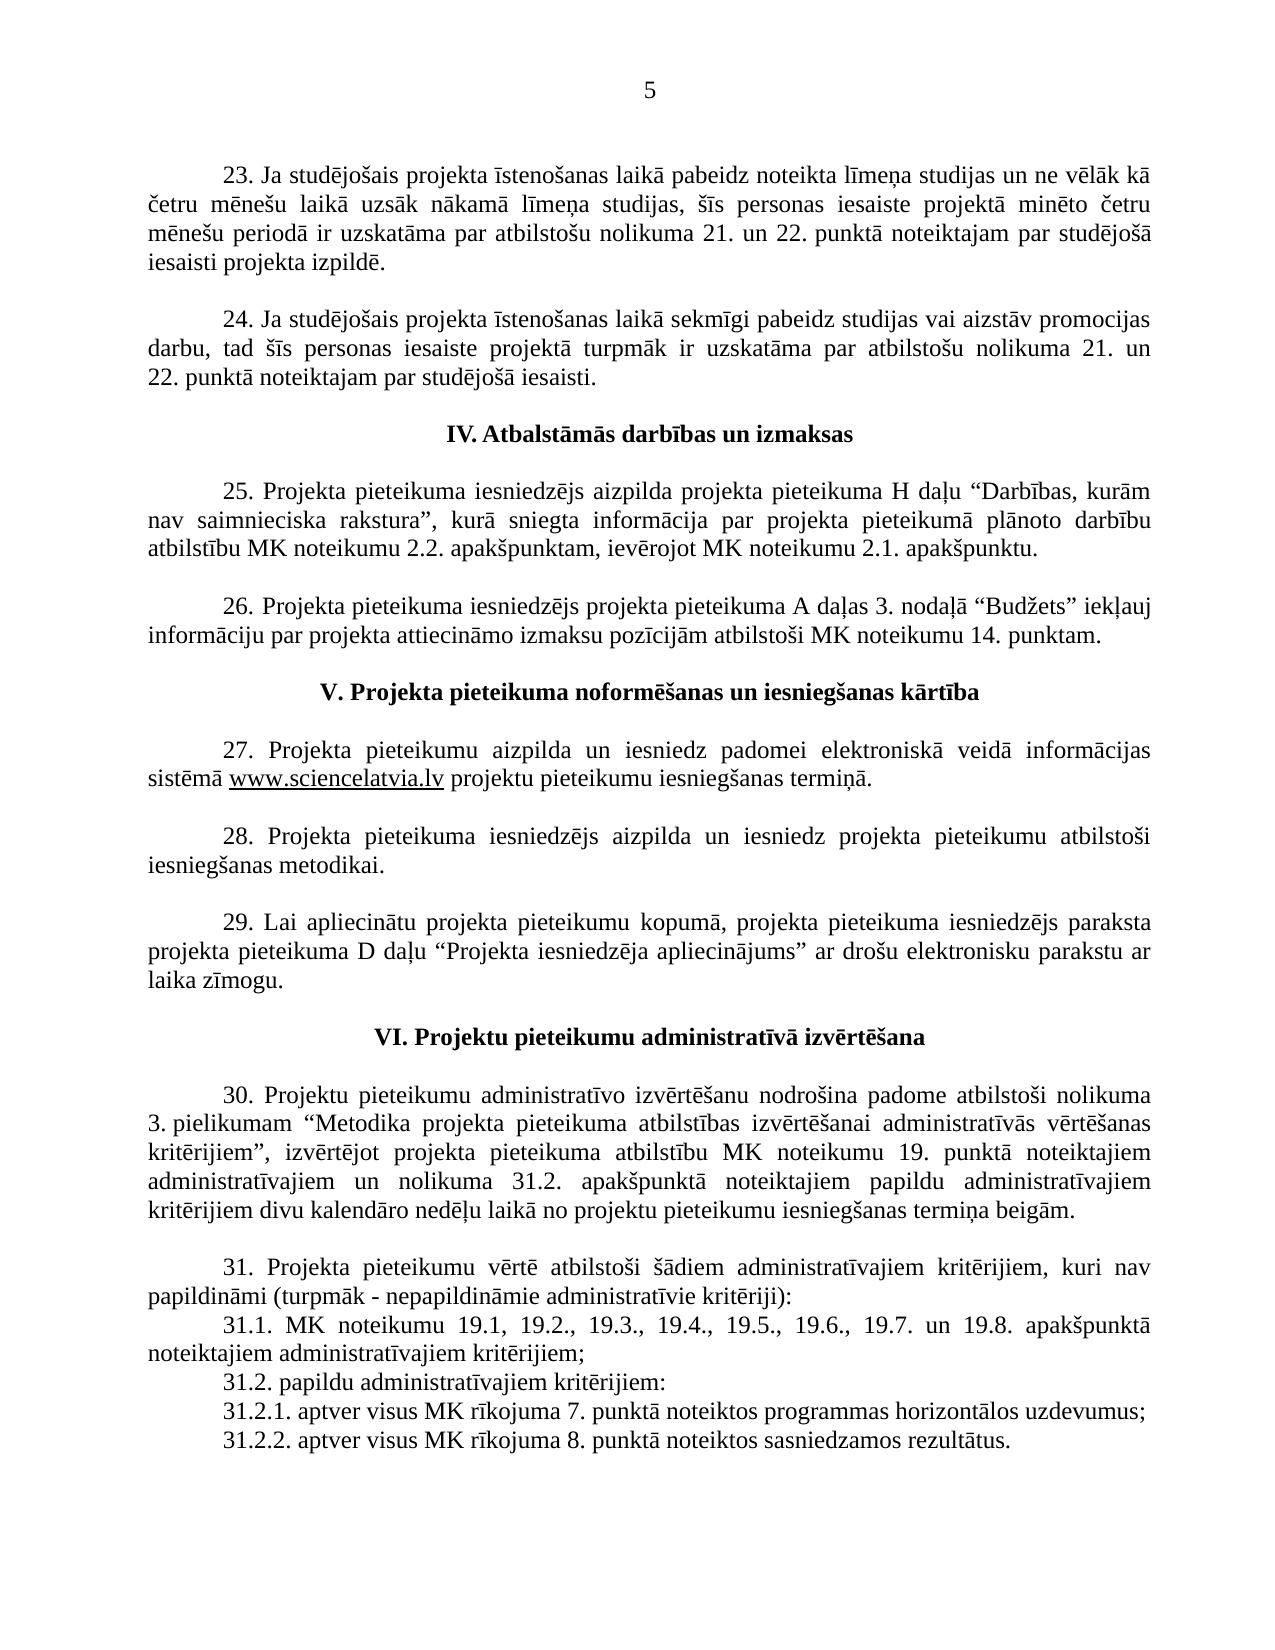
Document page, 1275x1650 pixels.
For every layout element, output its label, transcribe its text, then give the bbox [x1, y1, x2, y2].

text 31.2.2. aptver visus MK rīkojuma 8. punktā noteiktos sasniedzamos rezultātus. [148, 1425, 1152, 1453]
text V. Projekta pieteikuma noformēšanas un iesniegšanas kārtība [148, 677, 1152, 706]
text 30. Projektu pieteikumu administratīvo izvērtēšanu nodrošina padome atbilstoši nolikuma 3. pielikumam “Metodika projekta pieteikuma atbilstības izvērtēšanai administratīvās vērtēšanas kritērijiem”, izvērtējot projekta pieteikuma atbilstību MK noteikumu 19. punktā noteiktajiem administratīvajiem un nolikuma 31.2. apakšpunktā noteiktajiem papildu administratīvajiem kritērijiem divu kalendāro nedēļu laikā no projektu pieteikumu iesniegšanas termiņa beigām. [148, 1080, 1152, 1223]
text 25. Projekta pieteikuma iesniedzējs aizpilda projekta pieteikuma H daļu “Darbības, kurām nav saimnieciska rakstura”, kurā sniegta informācija par projekta pieteikumā plānoto darbību atbilstību MK noteikumu 2.2. apakšpunktam, ievērojot MK noteikumu 2.1. apakšpunktu. [148, 476, 1152, 562]
text 31. Projekta pieteikumu vērtē atbilstoši šādiem administratīvajiem kritērijiem, kuri nav papildināmi (turpmāk - nepapildināmie administratīvie kritēriji): [148, 1252, 1152, 1310]
text 31.1. MK noteikumu 19.1, 19.2., 19.3., 19.4., 19.5., 19.6., 19.7. un 19.8. apakšpunktā noteiktajiem administratīvajiem kritērijiem; [148, 1310, 1152, 1367]
text IV. Atbalstāmās darbības un izmaksas [148, 419, 1152, 448]
text 31.2. papildu administratīvajiem kritērijiem: [148, 1367, 1152, 1396]
text 26. Projekta pieteikuma iesniedzējs projekta pieteikuma A daļas 3. nodaļā “Budžets” iekļauj informāciju par projekta attiecināmo izmaksu pozīcijām atbilstoši MK noteikumu 14. punktam. [148, 591, 1152, 648]
text 27. Projekta pieteikumu aizpilda un iesniedz padomei elektroniskā veidā informācijas sistēmā www.sciencelatvia.lv projektu pieteikumu iesniegšanas termiņā. [148, 735, 1152, 792]
text VI. Projektu pieteikumu administratīvā izvērtēšana [148, 1022, 1152, 1051]
text 29. Lai apliecinātu projekta pieteikumu kopumā, projekta pieteikuma iesniedzējs paraksta projekta pieteikuma D daļu “Projekta iesniedzēja apliecinājums” ar drošu elektronisku parakstu ar laika zīmogu. [148, 907, 1152, 993]
text 23. Ja studējošais projekta īstenošanas laikā pabeidz noteikta līmeņa studijas un ne vēlāk kā četru mēnešu laikā uzsāk nākamā līmeņa studijas, šīs personas iesaiste projektā minēto četru mēnešu periodā ir uzskatāma par atbilstošu nolikuma 21. un 22. punktā noteiktajam par studējošā iesaisti projekta izpildē. [148, 161, 1152, 276]
text 24. Ja studējošais projekta īstenošanas laikā sekmīgi pabeidz studijas vai aizstāv promocijas darbu, tad šīs personas iesaiste projektā turpmāk ir uzskatāma par atbilstošu nolikuma 21. un 22. punktā noteiktajam par studējošā iesaisti. [148, 304, 1152, 391]
text 28. Projekta pieteikuma iesniedzējs aizpilda un iesniedz projekta pieteikumu atbilstoši iesniegšanas metodikai. [148, 821, 1152, 878]
text 31.2.1. aptver visus MK rīkojuma 7. punktā noteiktos programmas horizontālos uzdevumus; [148, 1396, 1152, 1425]
